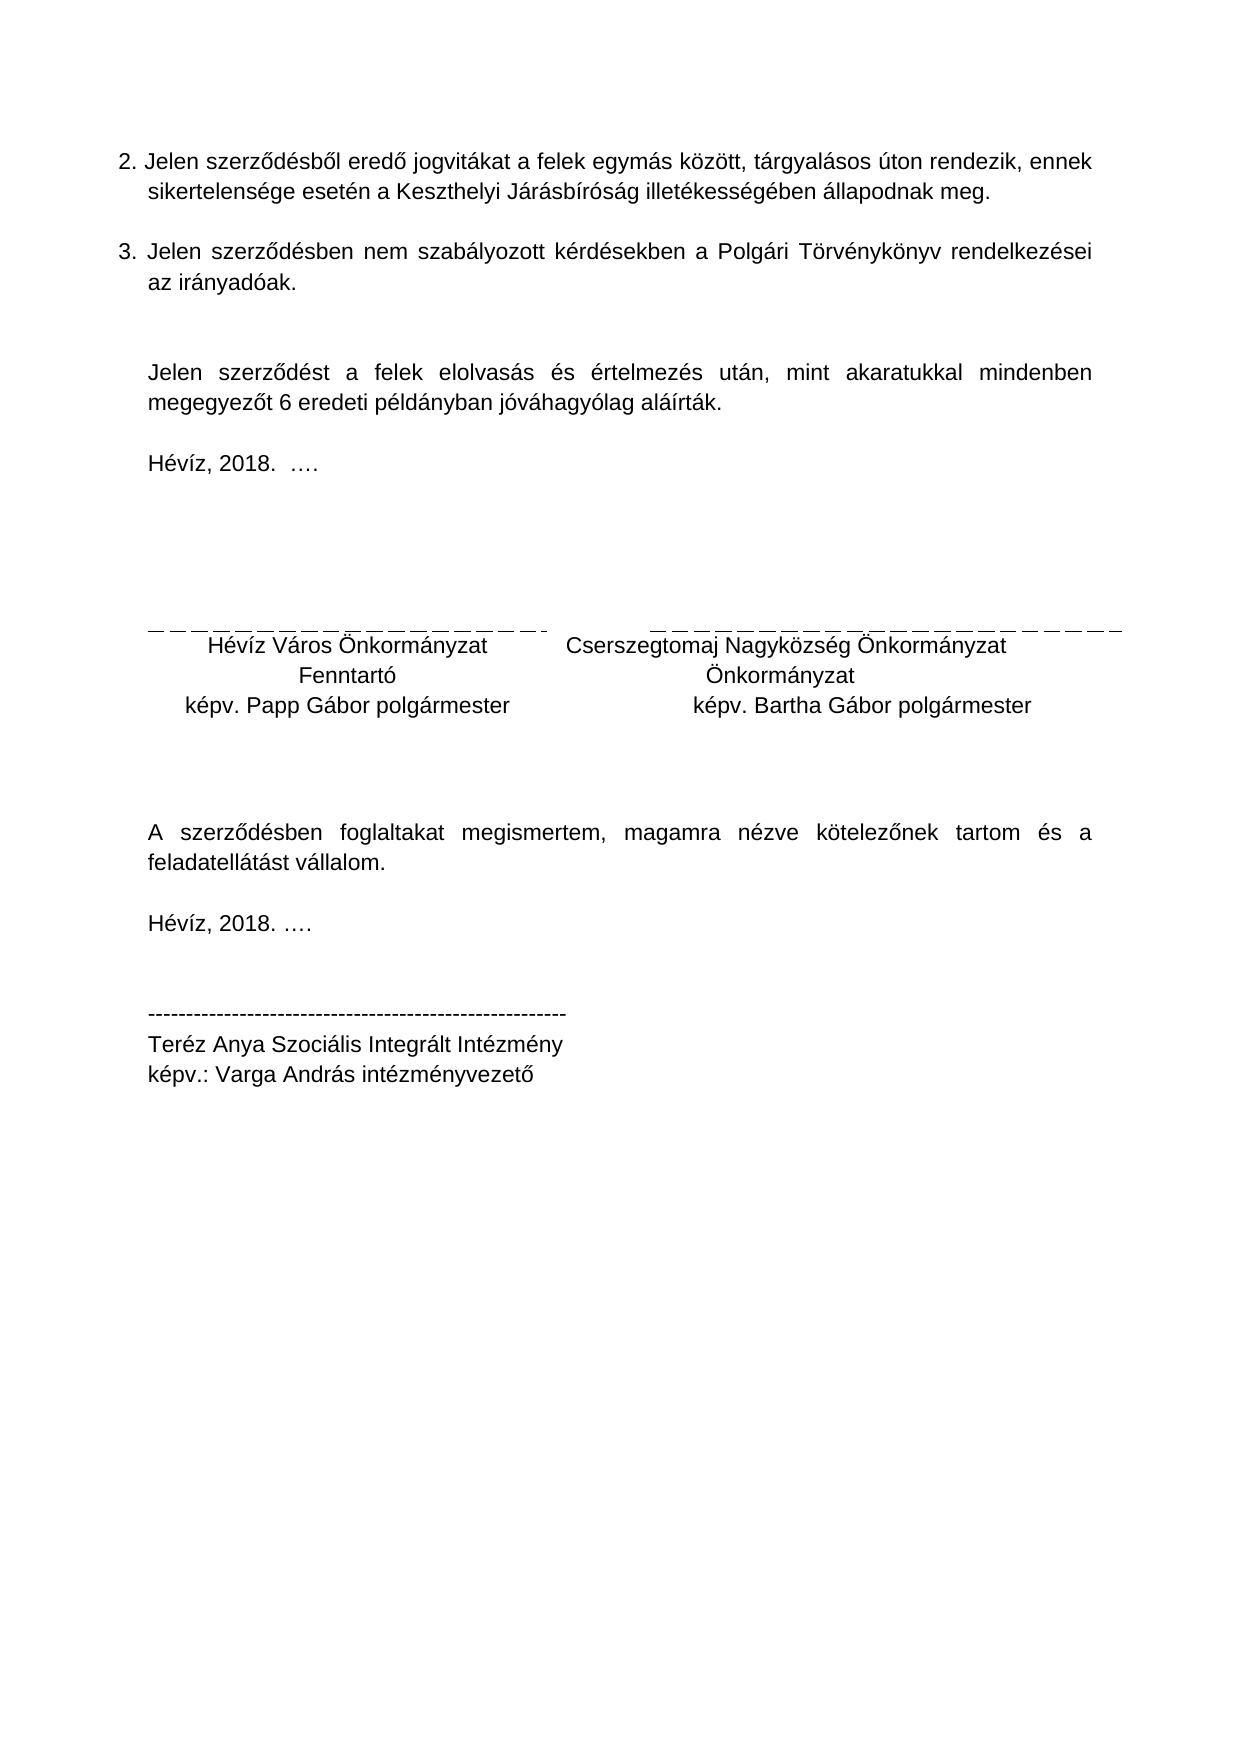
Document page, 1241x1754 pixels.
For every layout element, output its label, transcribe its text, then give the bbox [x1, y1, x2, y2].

text A szerződésben foglaltakat megismertem, magamra nézve kötelezőnek tartom és a feladatellátást vállalom. [148, 819, 1093, 876]
text Hévíz, 2018. …. [148, 910, 1093, 936]
text ------------------------------------------------------- [148, 1000, 1093, 1027]
text Jelen szerződést a felek elolvasás és értelmezés után, mint akaratukkal mindenben megegyezőt 6 eredeti példányban jóváhagyólag aláírták. [148, 359, 1093, 416]
text képv.: Varga András intézményvezető [148, 1061, 1093, 1087]
table_header Hévíz Város Önkormányzat Fenntartó képv. Papp Gábor polgármester [148, 631, 547, 723]
table_header Cserszegtomaj Nagyközség Önkormányzat Önkormányzat képv. Bartha Gábor polgármester [650, 631, 1122, 723]
text 2. Jelen szerződésből eredő jogvitákat a felek egymás között, tárgyalásos úton rendezik, ennek sikertelensége esetén a Keszthelyi Járásbíróság illetékességében állapodnak meg. [118, 148, 1093, 204]
table_header [547, 631, 650, 723]
text Teréz Anya Szociális Integrált Intézmény [148, 1031, 1093, 1057]
text 3. Jelen szerződésben nem szabályozott kérdésekben a Polgári Törvénykönyv rendelkezései az irányadóak. [118, 238, 1093, 295]
text Hévíz, 2018. …. [148, 450, 1093, 476]
